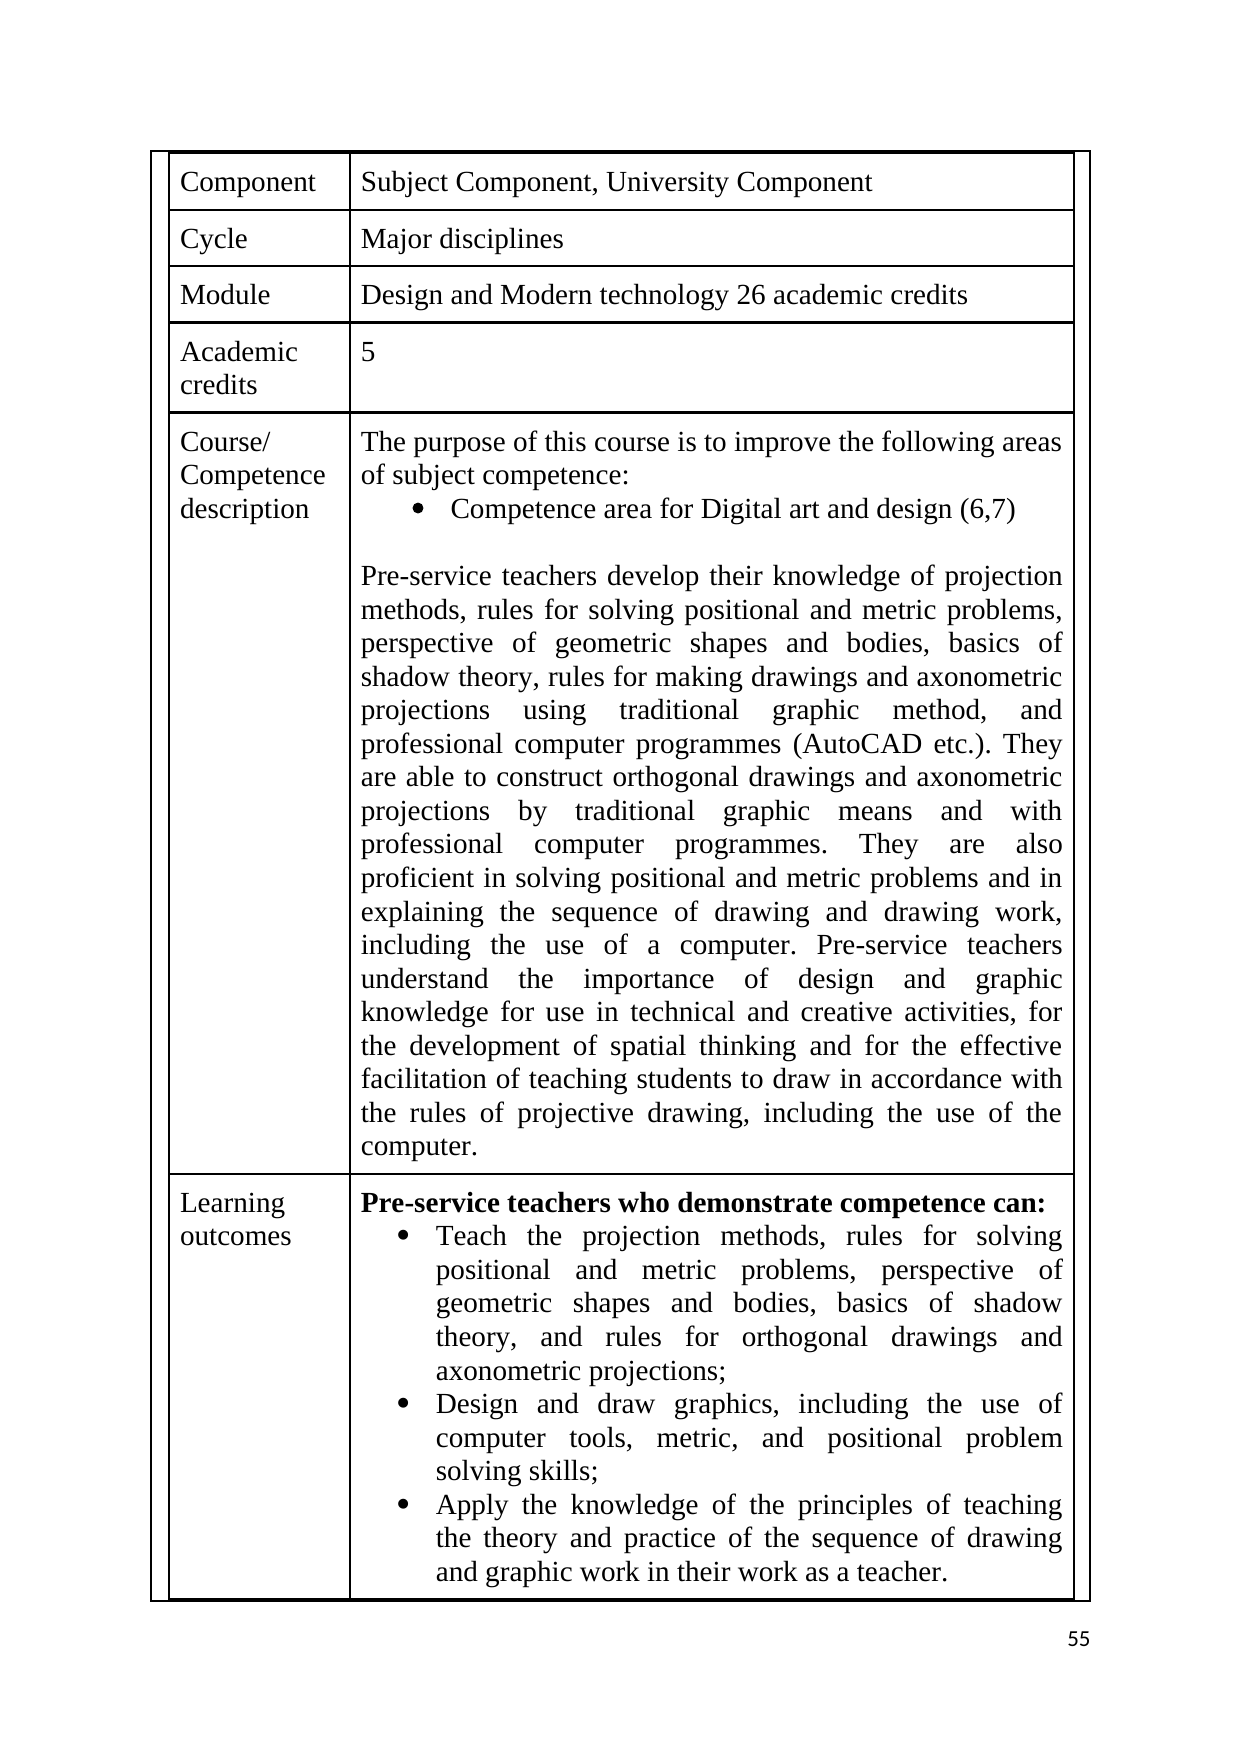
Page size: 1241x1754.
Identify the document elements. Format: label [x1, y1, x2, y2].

table_cell [170, 414, 349, 1173]
table_cell [351, 211, 1073, 265]
table_cell [351, 267, 1073, 321]
table_cell [170, 267, 349, 321]
table_cell [170, 211, 349, 265]
table_cell [170, 1175, 349, 1598]
table_cell [1075, 152, 1089, 1600]
table_cell [170, 154, 349, 209]
table_cell [351, 1175, 1073, 1598]
table_cell [152, 152, 168, 1600]
table_cell [351, 414, 1073, 1173]
table_cell [351, 154, 1073, 209]
table_cell [351, 324, 1073, 411]
table_cell [170, 324, 349, 411]
